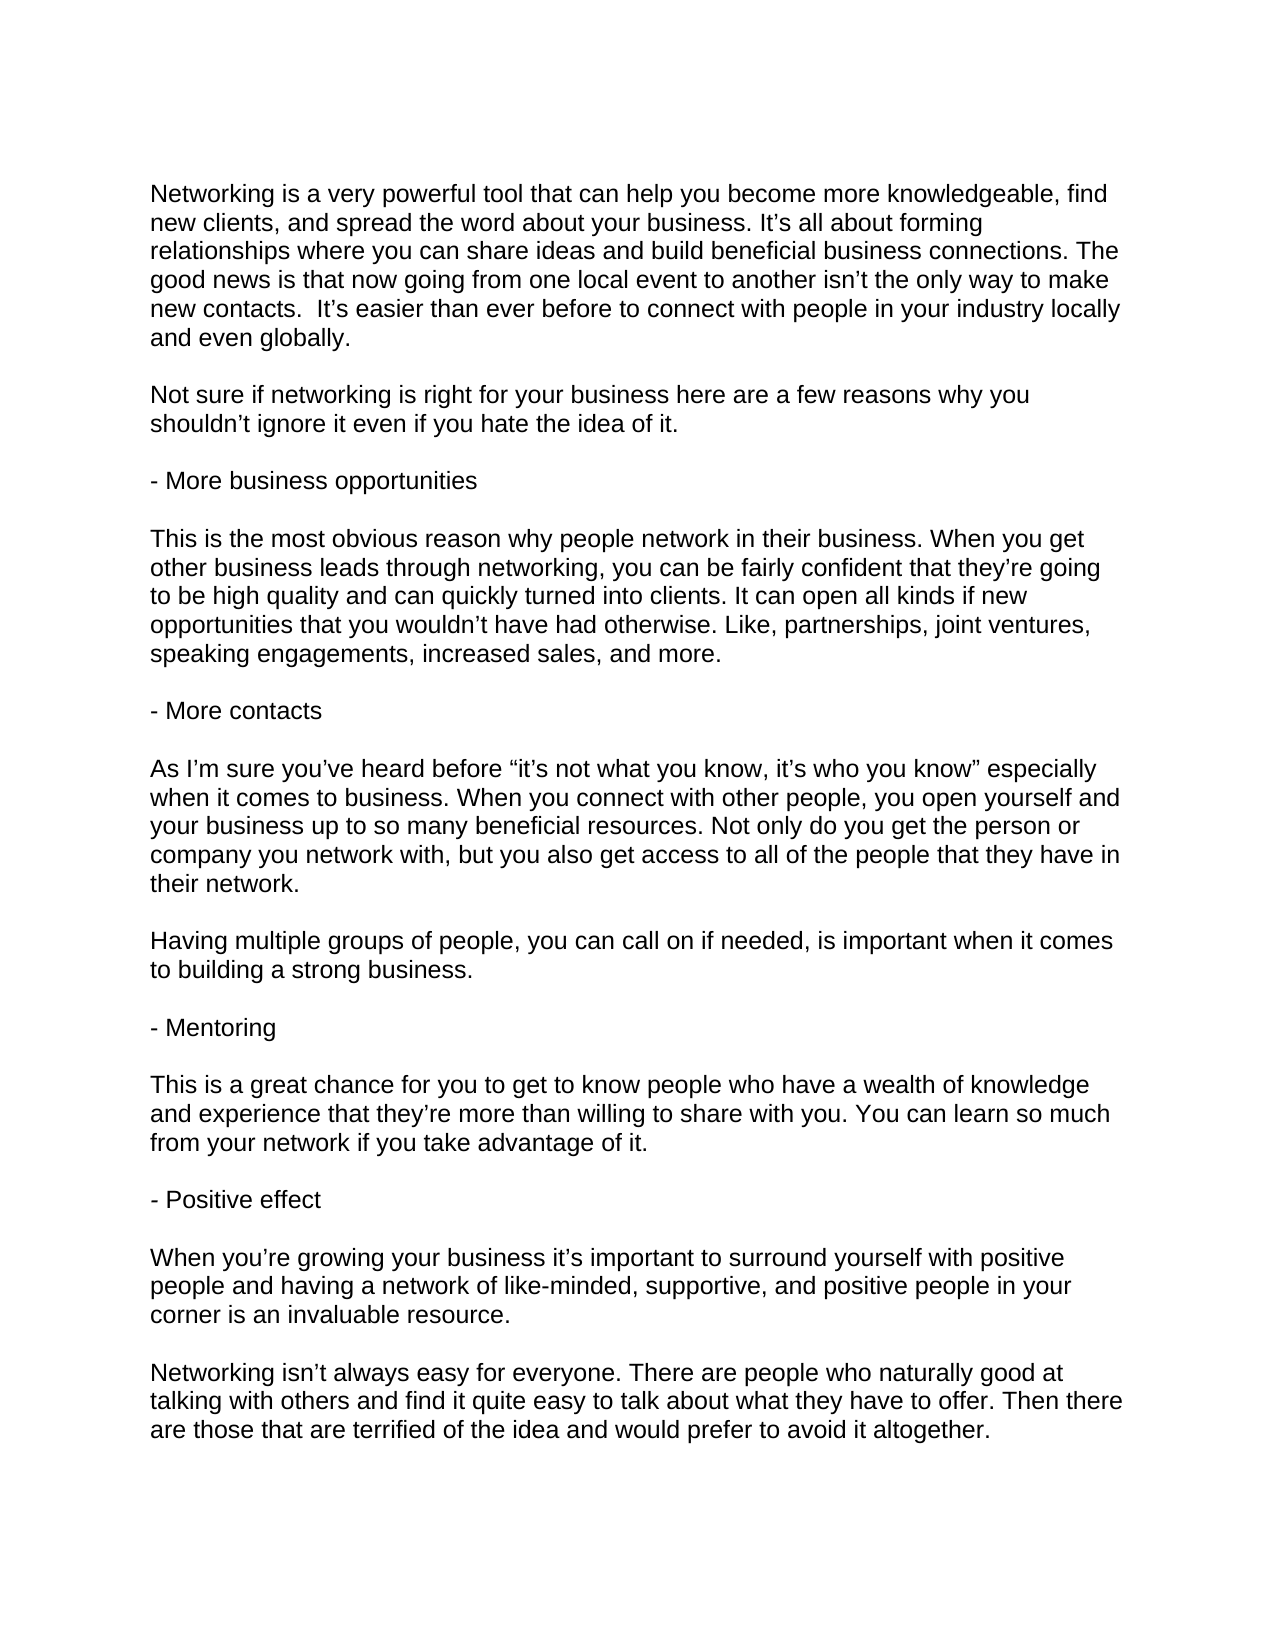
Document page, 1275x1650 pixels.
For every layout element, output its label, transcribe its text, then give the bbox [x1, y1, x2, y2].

text Not sure if networking is right for your business here are a few reasons why you shouldn’t ignore it even if you hate the idea of it. [150, 380, 1125, 437]
text This is the most obvious reason why people network in their business. When you get other business leads through networking, you can be fairly confident that they’re going to be high quality and can quickly turned into clients. It can open all kinds if new opportunities that you wouldn’t have had otherwise. Like, partnerships, joint ventures, speaking engagements, increased sales, and more. [150, 524, 1125, 667]
text When you’re growing your business it’s important to surround yourself with positive people and having a network of like-minded, supportive, and positive people in your corner is an invaluable resource. [150, 1242, 1125, 1329]
text - Mentoring [150, 1012, 1125, 1041]
text As I’m sure you’ve heard before “it’s not what you know, it’s who you know” especially when it comes to business. When you connect with other people, you open yourself and your business up to so many beneficial resources. Not only do you get the person or company you network with, but you also get access to all of the people that they have in their network. [150, 754, 1125, 897]
text Networking isn’t always easy for everyone. There are people who naturally good at talking with others and find it quite easy to talk about what they have to offer. Then there are those that are terrified of the idea and would prefer to avoid it altogether. [150, 1357, 1125, 1444]
text - Positive effect [150, 1185, 1125, 1214]
text Having multiple groups of people, you can call on if needed, is important when it comes to building a strong business. [150, 926, 1125, 984]
text Networking is a very powerful tool that can help you become more knowledgeable, find new clients, and spread the word about your business. It’s all about forming relationships where you can share ideas and build beneficial business connections. The good news is that now going from one local event to another isn’t the only way to make new contacts. It’s easier than ever before to connect with people in your industry locally and even globally. [150, 179, 1125, 351]
text - More contacts [150, 696, 1125, 725]
text - More business opportunities [150, 466, 1125, 495]
text This is a great chance for you to get to know people who have a wealth of knowledge and experience that they’re more than willing to share with you. You can learn so much from your network if you take advantage of it. [150, 1070, 1125, 1156]
